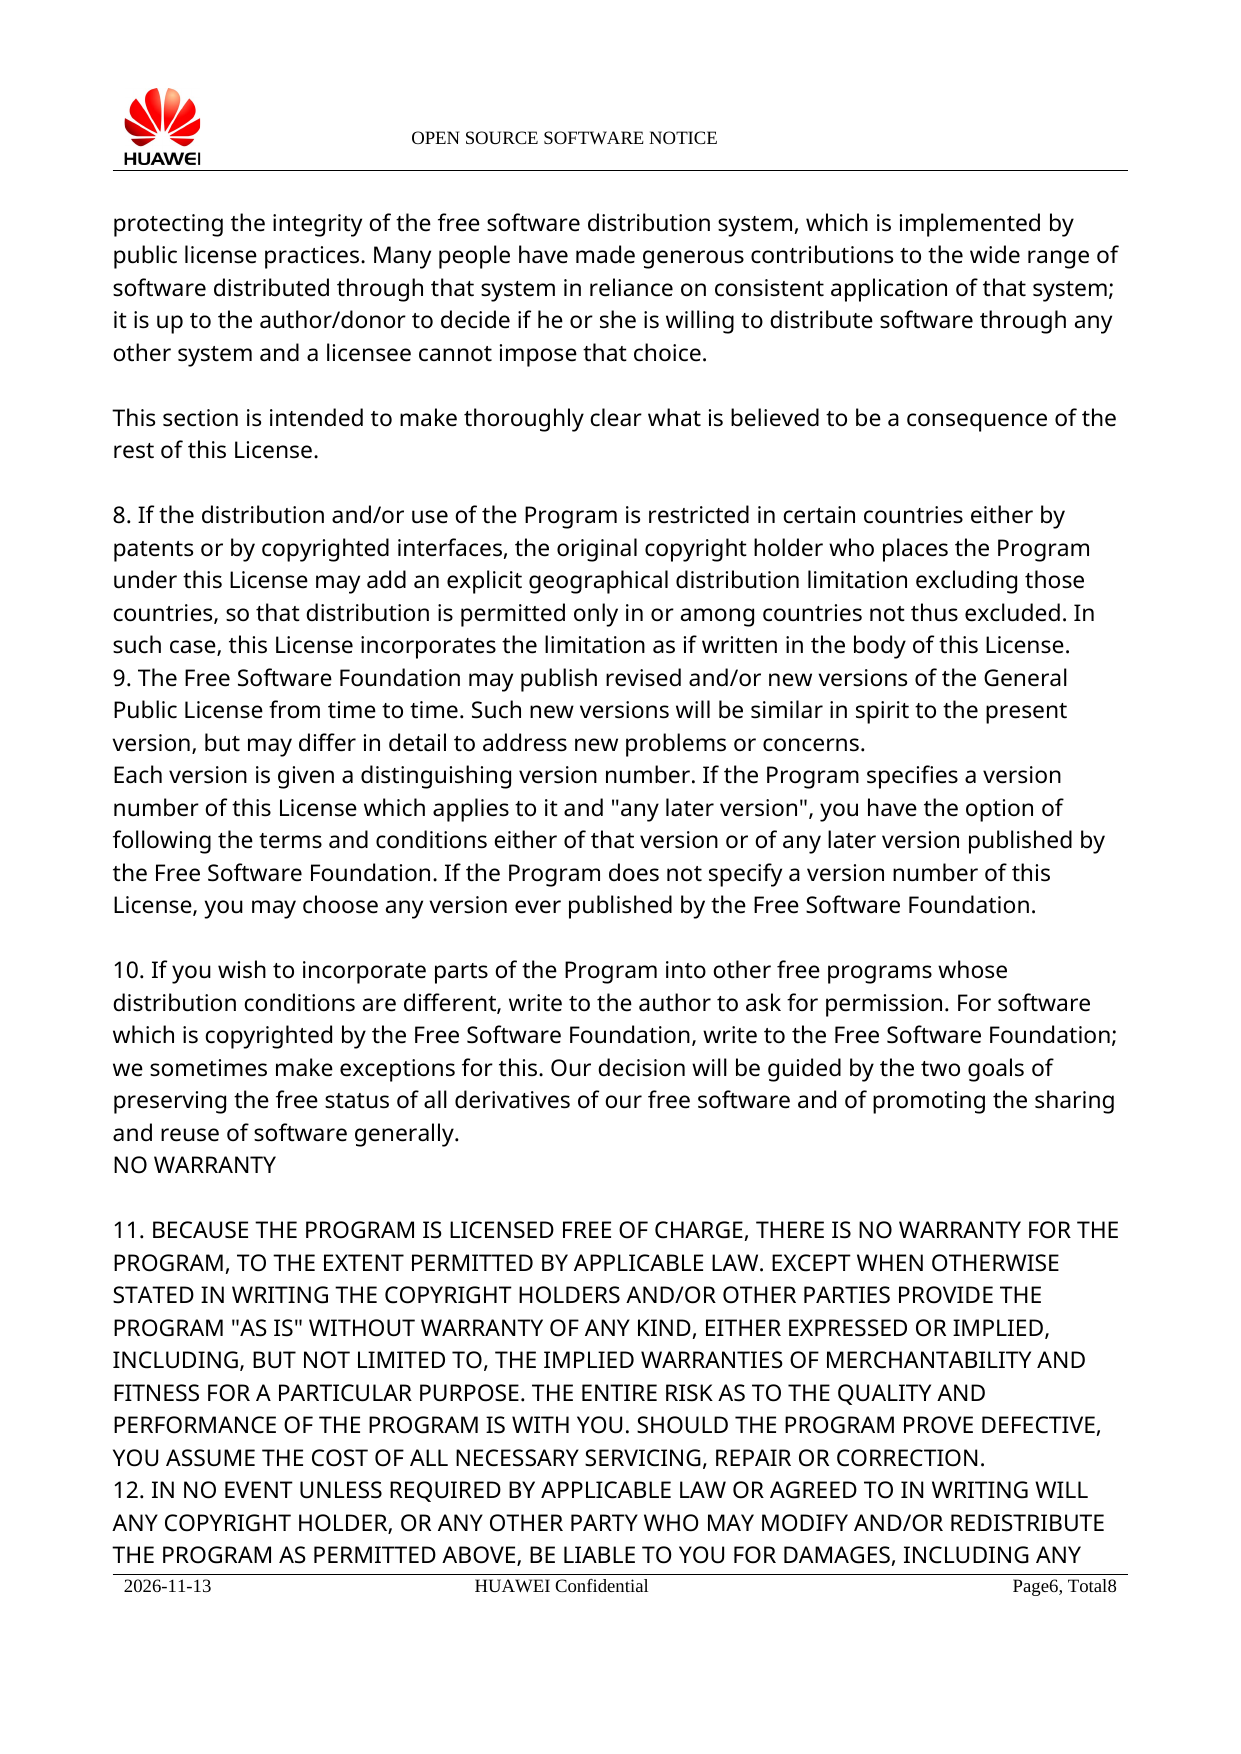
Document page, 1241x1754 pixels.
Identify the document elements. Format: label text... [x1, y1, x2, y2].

text 8. If the distribution and/or use of the Program is restricted in certain countries either by patents or by copyrighted interfaces, the original copyright holder who places the Program under this License may add an explicit geographical distribution limitation excluding those countries, so that distribution is permitted only in or among countries not thus excluded. In such case, this License incorporates the limitation as if written in the body of this License. [112, 499, 1128, 661]
text 9. The Free Software Foundation may publish revised and/or new versions of the General Public License from time to time. Such new versions will be similar in spirit to the present version, but may differ in detail to address new problems or concerns. [112, 661, 1128, 759]
text Each version is given a distinguishing version number. If the Program specifies a version number of this License which applies to it and "any later version", you have the option of following the terms and conditions either of that version or of any later version published by the Free Software Foundation. If the Program does not specify a version number of this License, you may choose any version ever published by the Free Software Foundation. [112, 759, 1128, 921]
picture [124, 88, 201, 165]
text 10. If you wish to incorporate parts of the Program into other free programs whose distribution conditions are different, write to the author to ask for permission. For software which is copyrighted by the Free Software Foundation, write to the Free Software Foundation; we sometimes make exceptions for this. Our decision will be guided by the two goals of preserving the free status of all derivatives of our free software and of promoting the sharing and reuse of software generally. [112, 954, 1128, 1149]
text NO WARRANTY [112, 1149, 1128, 1181]
text 11. BECAUSE THE PROGRAM IS LICENSED FREE OF CHARGE, THERE IS NO WARRANTY FOR THE PROGRAM, TO THE EXTENT PERMITTED BY APPLICABLE LAW. EXCEPT WHEN OTHERWISE STATED IN WRITING THE COPYRIGHT HOLDERS AND/OR OTHER PARTIES PROVIDE THE PROGRAM "AS IS" WITHOUT WARRANTY OF ANY KIND, EITHER EXPRESSED OR IMPLIED, INCLUDING, BUT NOT LIMITED TO, THE IMPLIED WARRANTIES OF MERCHANTABILITY AND FITNESS FOR A PARTICULAR PURPOSE. THE ENTIRE RISK AS TO THE QUALITY AND PERFORMANCE OF THE PROGRAM IS WITH YOU. SHOULD THE PROGRAM PROVE DEFECTIVE, YOU ASSUME THE COST OF ALL NECESSARY SERVICING, REPAIR OR CORRECTION. [112, 1214, 1128, 1474]
text This section is intended to make thoroughly clear what is believed to be a consequence of the rest of this License. [112, 401, 1128, 466]
